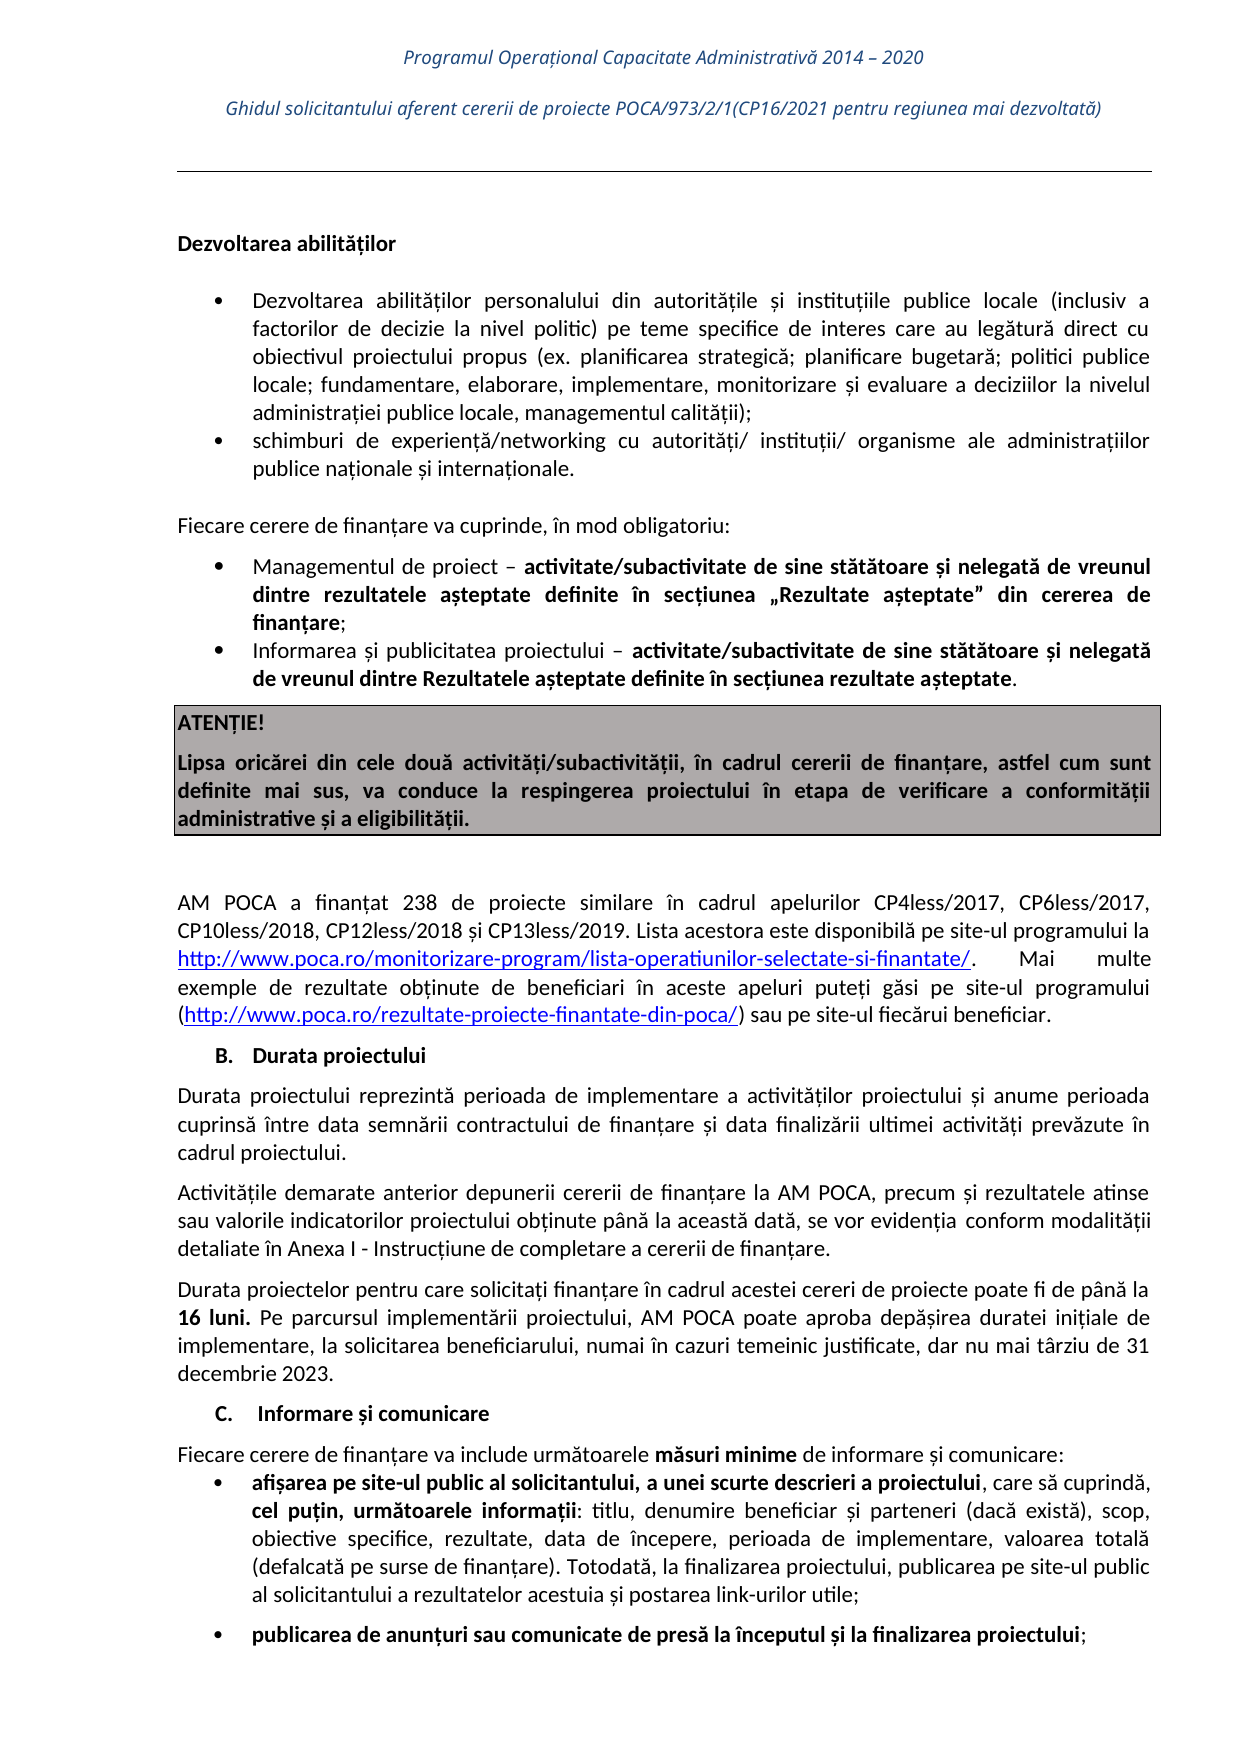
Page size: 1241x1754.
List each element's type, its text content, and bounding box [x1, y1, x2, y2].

text Durata proiectelor pentru care solicitați finanțare în cadrul acestei cereri de proiecte poate fi de până la 16 luni. Pe parcursul implementării proiectului, AM POCA poate aproba depășirea duratei inițiale de implementare, la solicitarea beneficiarului, numai în cazuri temeinic justificate, dar nu mai târziu de 31 decembrie 2023. [177, 1275, 1152, 1387]
text Fiecare cerere de finanțare va cuprinde, în mod obligatoriu: [177, 512, 1152, 539]
list schimburi de experiență/networking cu autorități/ instituții/ organisme ale administrațiilor publice naționale și internaționale. [215, 426, 1152, 482]
text Lipsa oricărei din cele două activități/subactivității, în cadrul cererii de finanțare, astfel cum sunt definite mai sus, va conduce la respingerea proiectului în etapa de verificare a conformităţii administrative şi a eligibilităţii. [175, 745, 1160, 834]
list Durata proiectului [215, 1041, 1152, 1069]
text AM POCA a finanțat 238 de proiecte similare în cadrul apelurilor CP4less/2017, CP6less/2017, CP10less/2018, CP12less/2018 și CP13less/2019. Lista acestora este disponibilă pe site-ul programului la http://www.poca.ro/monitorizare-program/lista-operatiunilor-selectate-si-finantate/. Mai multe exemple de rezultate obținute de beneficiari în aceste apeluri puteți găsi pe site-ul programului (http://www.poca.ro/rezultate-proiecte-finantate-din-poca/) sau pe site-ul fiecărui beneficiar. [177, 888, 1152, 1029]
list Managementul de proiect – activitate/subactivitate de sine stătătoare și nelegată de vreunul dintre rezultatele așteptate definite în secțiunea „Rezultate așteptate” din cererea de finanțare; [215, 552, 1152, 636]
text ATENȚIE! [175, 706, 1160, 736]
list afișarea pe site-ul public al solicitantului, a unei scurte descrieri a proiectului, care să cuprindă, cel puțin, următoarele informații: titlu, denumire beneficiar și parteneri (dacă există), scop, obiective specifice, rezultate, data de începere, perioada de implementare, valoarea totală (defalcată pe surse de finanțare). Totodată, la finalizarea proiectului, publicarea pe site-ul public al solicitantului a rezultatelor acestuia și postarea link-urilor utile; [214, 1468, 1152, 1608]
text Dezvoltarea abilităților [177, 229, 1152, 257]
text Fiecare cerere de finanțare va include următoarele măsuri minime de informare și comunicare: [177, 1440, 1152, 1468]
text Durata proiectului reprezintă perioada de implementare a activităților proiectului și anume perioada cuprinsă între data semnării contractului de finanțare și data finalizării ultimei activități prevăzute în cadrul proiectului. [177, 1082, 1152, 1166]
text Activitățile demarate anterior depunerii cererii de finanțare la AM POCA, precum și rezultatele atinse sau valorile indicatorilor proiectului obținute până la această dată, se vor evidenția conform modalității detaliate în Anexa I - Instrucțiune de completare a cererii de finanțare. [177, 1178, 1152, 1262]
list Informare și comunicare [215, 1399, 1152, 1427]
list Dezvoltarea abilităților personalului din autoritățile și instituțiile publice locale (inclusiv a factorilor de decizie la nivel politic) pe teme specifice de interes care au legătură direct cu obiectivul proiectului propus (ex. planificarea strategică; planificare bugetară; politici publice locale; fundamentare, elaborare, implementare, monitorizare şi evaluare a deciziilor la nivelul administrației publice locale, managementul calității); [215, 286, 1152, 426]
list publicarea de anunțuri sau comunicate de presă la începutul și la finalizarea proiectului; [214, 1621, 1152, 1648]
list Informarea și publicitatea proiectului – activitate/subactivitate de sine stătătoare și nelegată de vreunul dintre Rezultatele așteptate definite în secţiunea rezultate aşteptate. [215, 636, 1152, 692]
